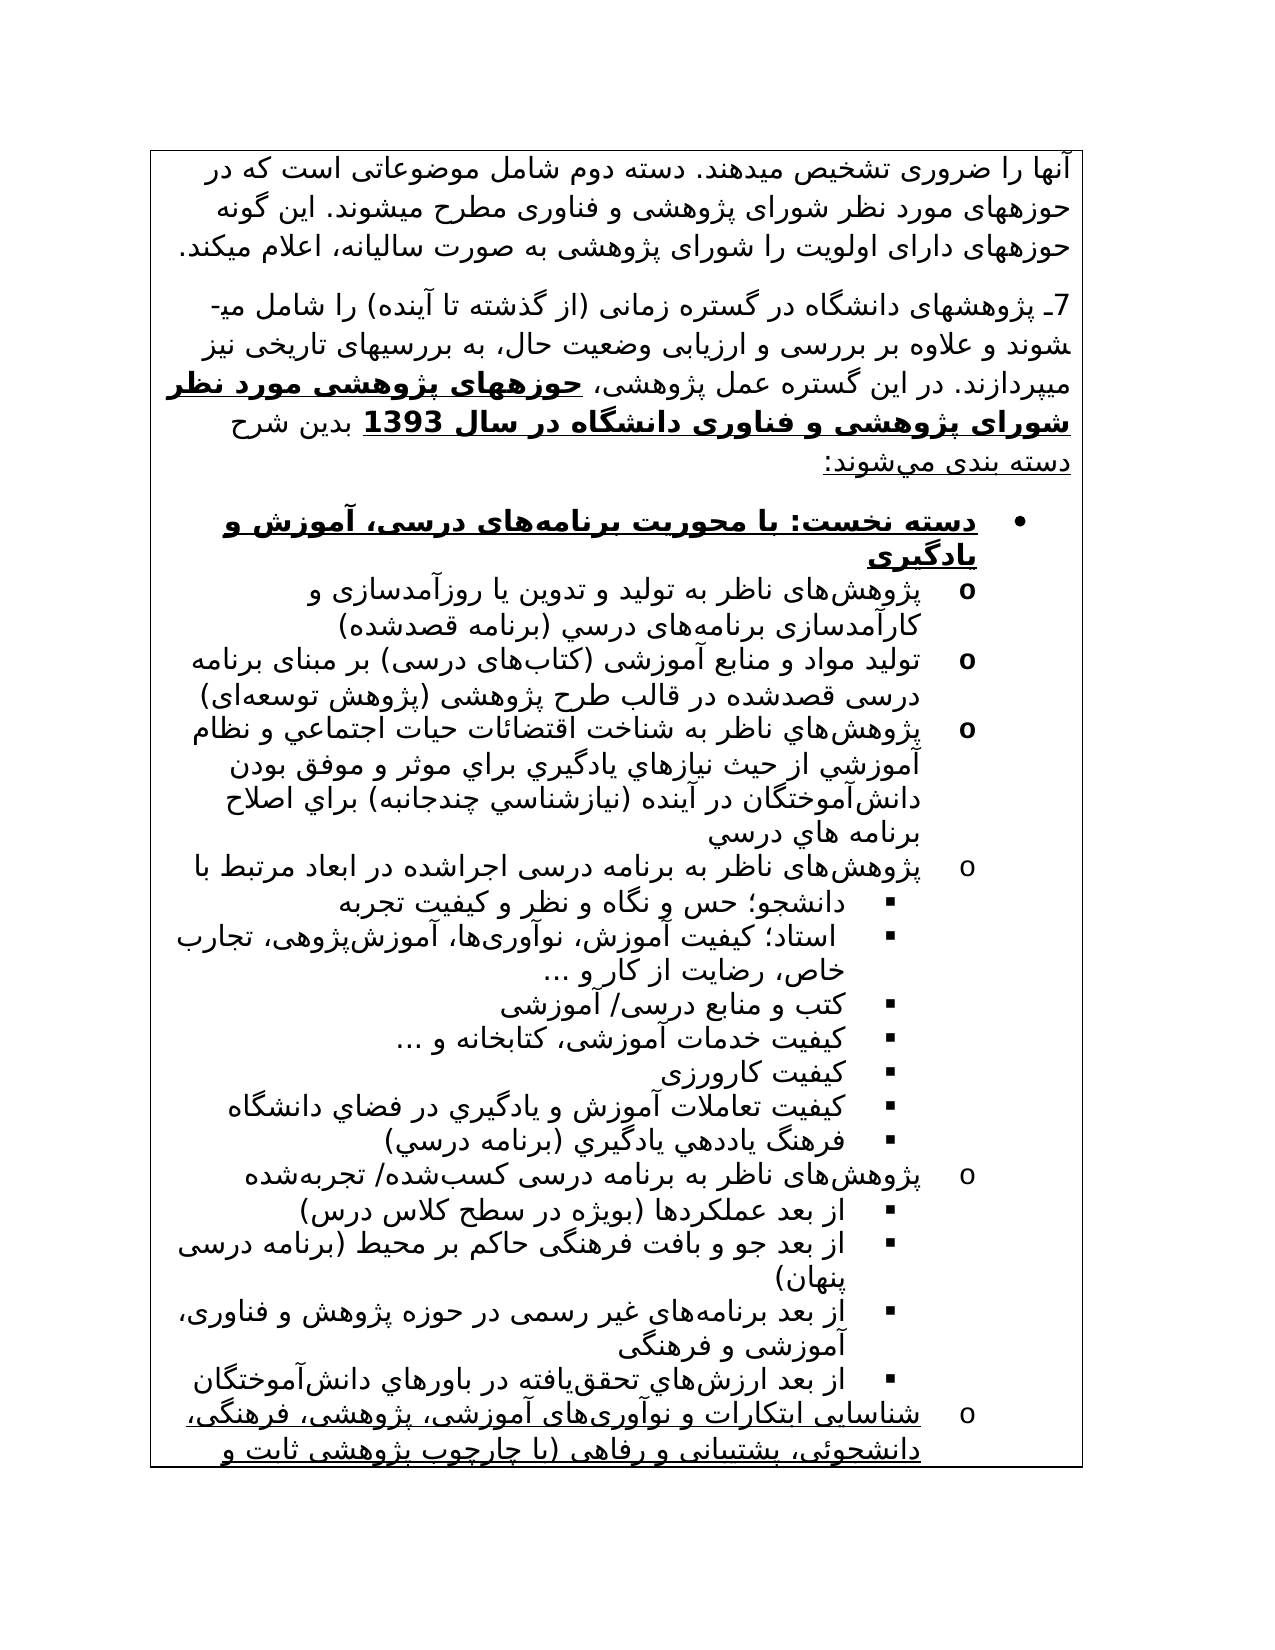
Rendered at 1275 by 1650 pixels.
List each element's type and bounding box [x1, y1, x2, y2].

table_cell [151, 151, 1082, 1466]
